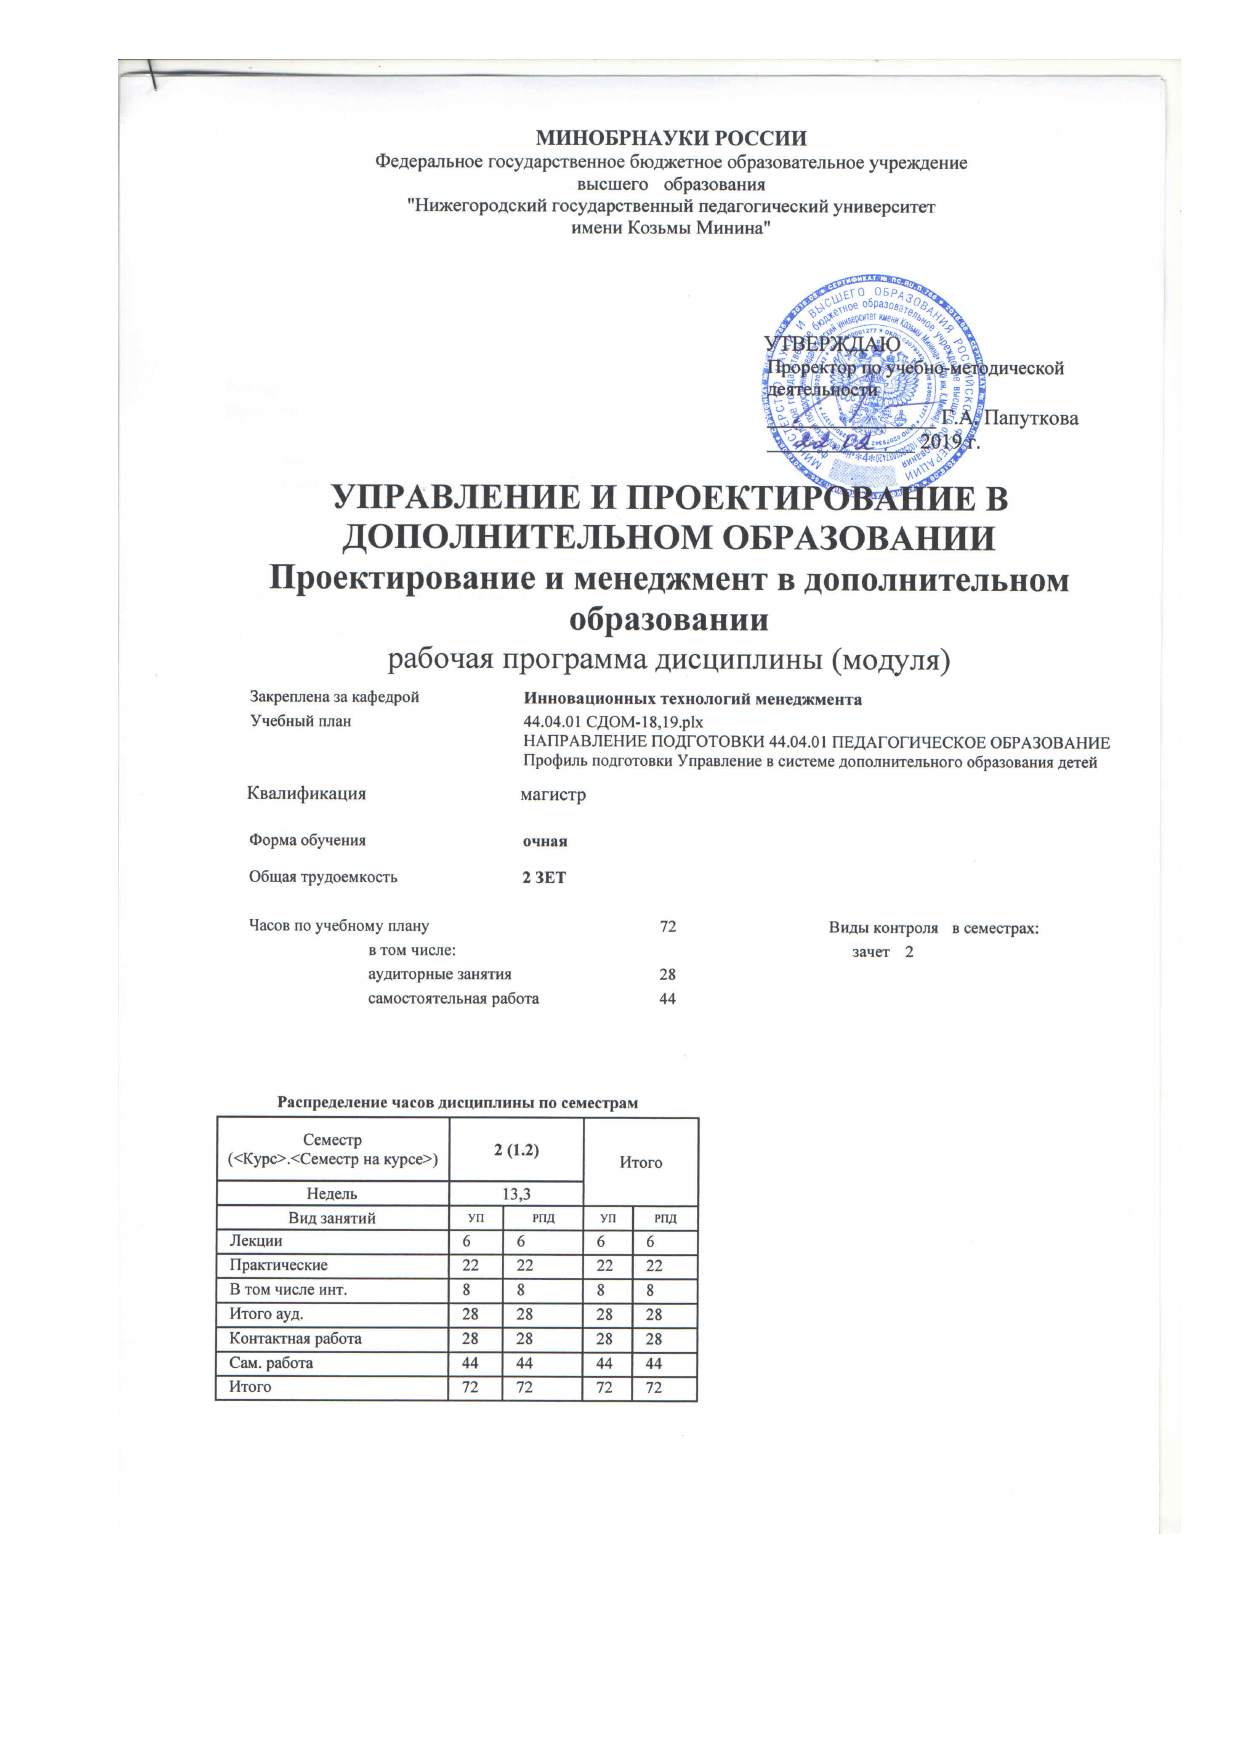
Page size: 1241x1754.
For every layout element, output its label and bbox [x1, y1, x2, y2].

picture [118, 59, 1182, 1534]
